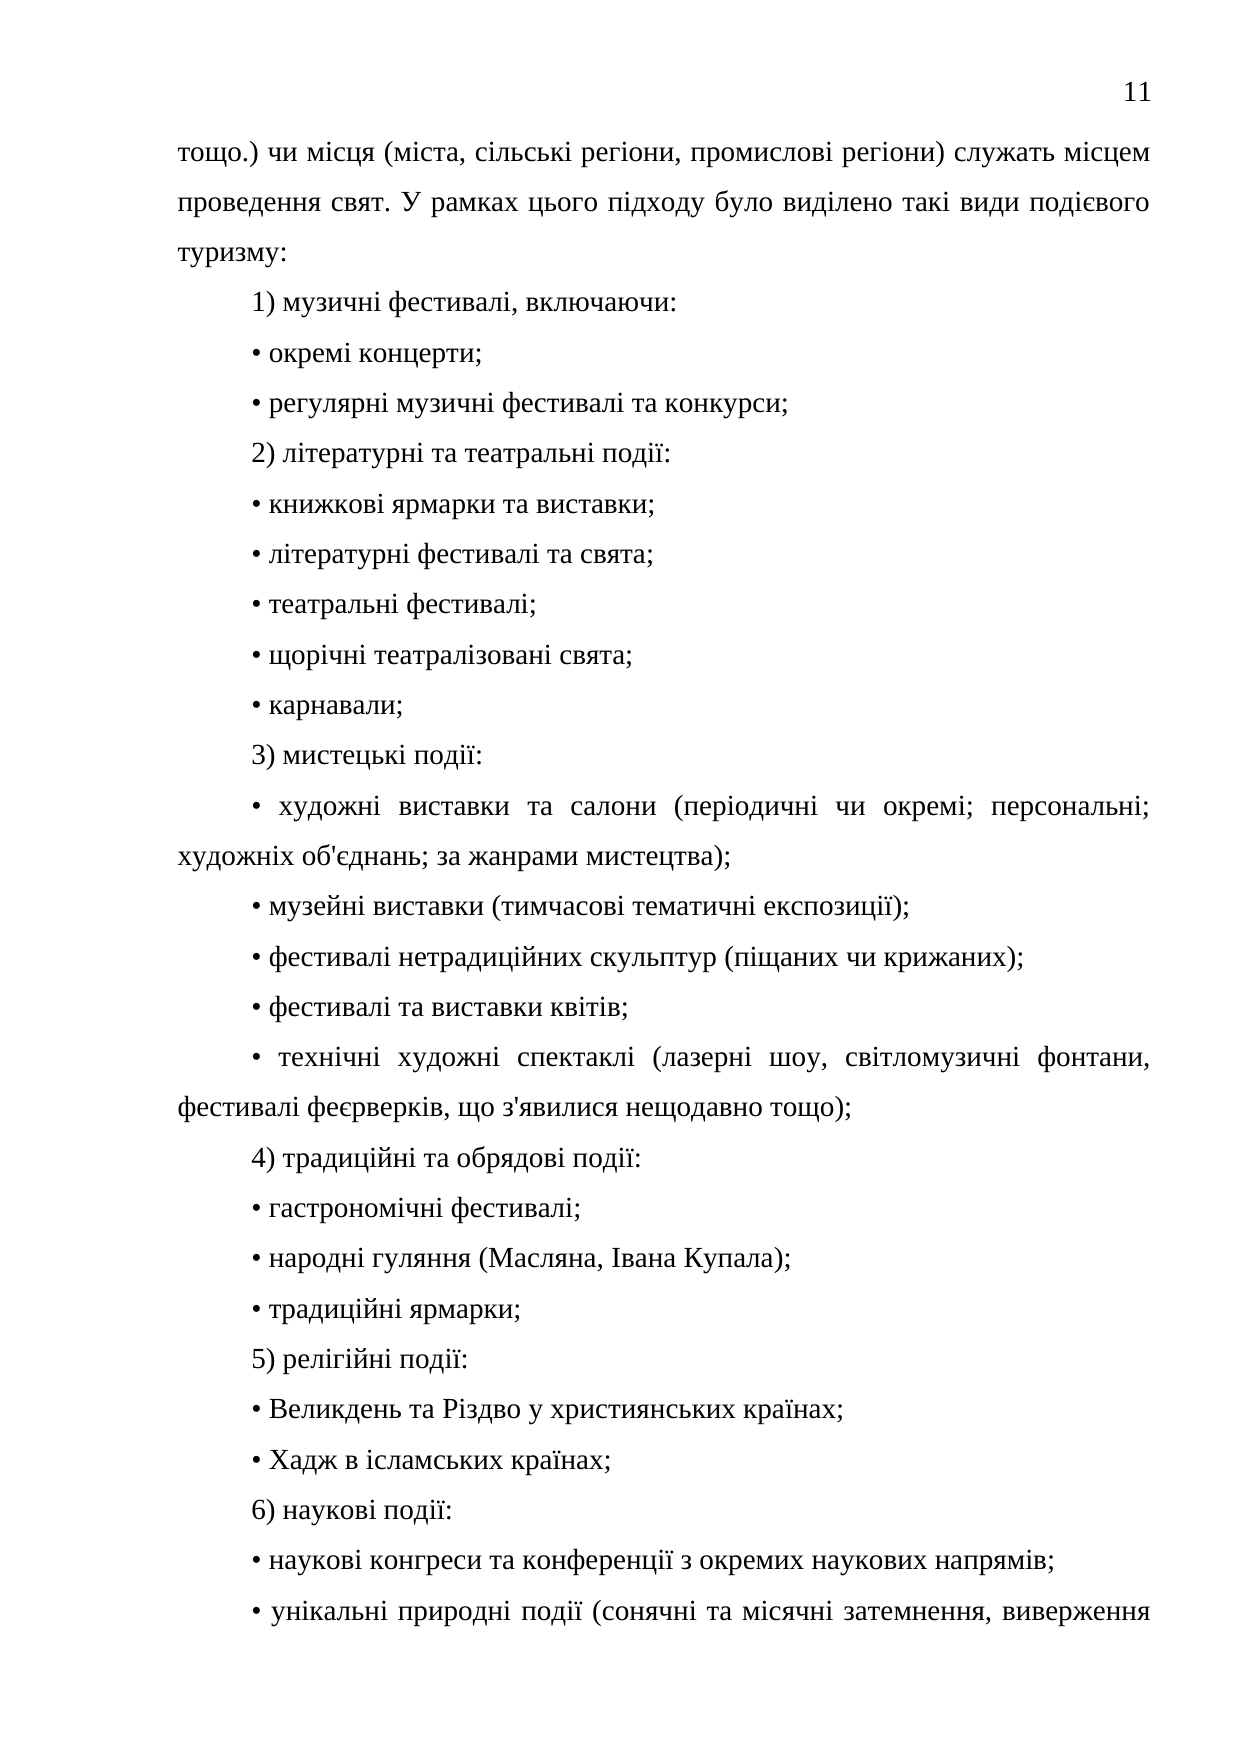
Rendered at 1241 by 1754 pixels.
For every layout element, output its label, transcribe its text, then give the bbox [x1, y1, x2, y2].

text • Хадж в ісламських країнах; [177, 1442, 1151, 1475]
text 2) літературні та театральні події: [177, 436, 1151, 469]
text • книжкові ярмарки та виставки; [177, 486, 1151, 519]
text • народні гуляння (Масляна, Івана Купала); [177, 1241, 1151, 1274]
text • щорічні театралізовані свята; [177, 637, 1151, 670]
text 4) традиційні та обрядові події: [177, 1140, 1151, 1173]
text • літературні фестивалі та свята; [177, 536, 1151, 570]
text • карнавали; [177, 687, 1151, 721]
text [177, 134, 1151, 268]
text • гастрономічні фестивалі; [177, 1190, 1151, 1224]
text • фестивалі та виставки квітів; [177, 989, 1151, 1022]
text 6) наукові події: [177, 1492, 1151, 1526]
text • художні виставки та салони (періодичні чи окремі; персональні; художніх об'єднань; за жанрами мистецтва); [177, 788, 1151, 872]
text • музейні виставки (тимчасові тематичні експозиції); [177, 888, 1151, 922]
text • окремі концерти; [177, 335, 1151, 368]
text • наукові конгреси та конференції з окремих наукових напрямів; [177, 1542, 1151, 1576]
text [177, 1593, 1151, 1626]
text • Великдень та Різдво у християнських країнах; [177, 1391, 1151, 1425]
text 3) мистецькі події: [177, 737, 1151, 771]
text • традиційні ярмарки; [177, 1291, 1151, 1324]
text • регулярні музичні фестивалі та конкурси; [177, 385, 1151, 419]
text • фестивалі нетрадиційних скульптур (піщаних чи крижаних); [177, 939, 1151, 972]
text 1) музичні фестивалі, включаючи: [177, 284, 1151, 318]
text • театральні фестивалі; [177, 586, 1151, 620]
text 5) релігійні події: [177, 1341, 1151, 1375]
text • технічні художні спектаклі (лазерні шоу, світломузичні фонтани, фестивалі феєрверків, що з'явилися нещодавно тощо); [177, 1039, 1151, 1123]
